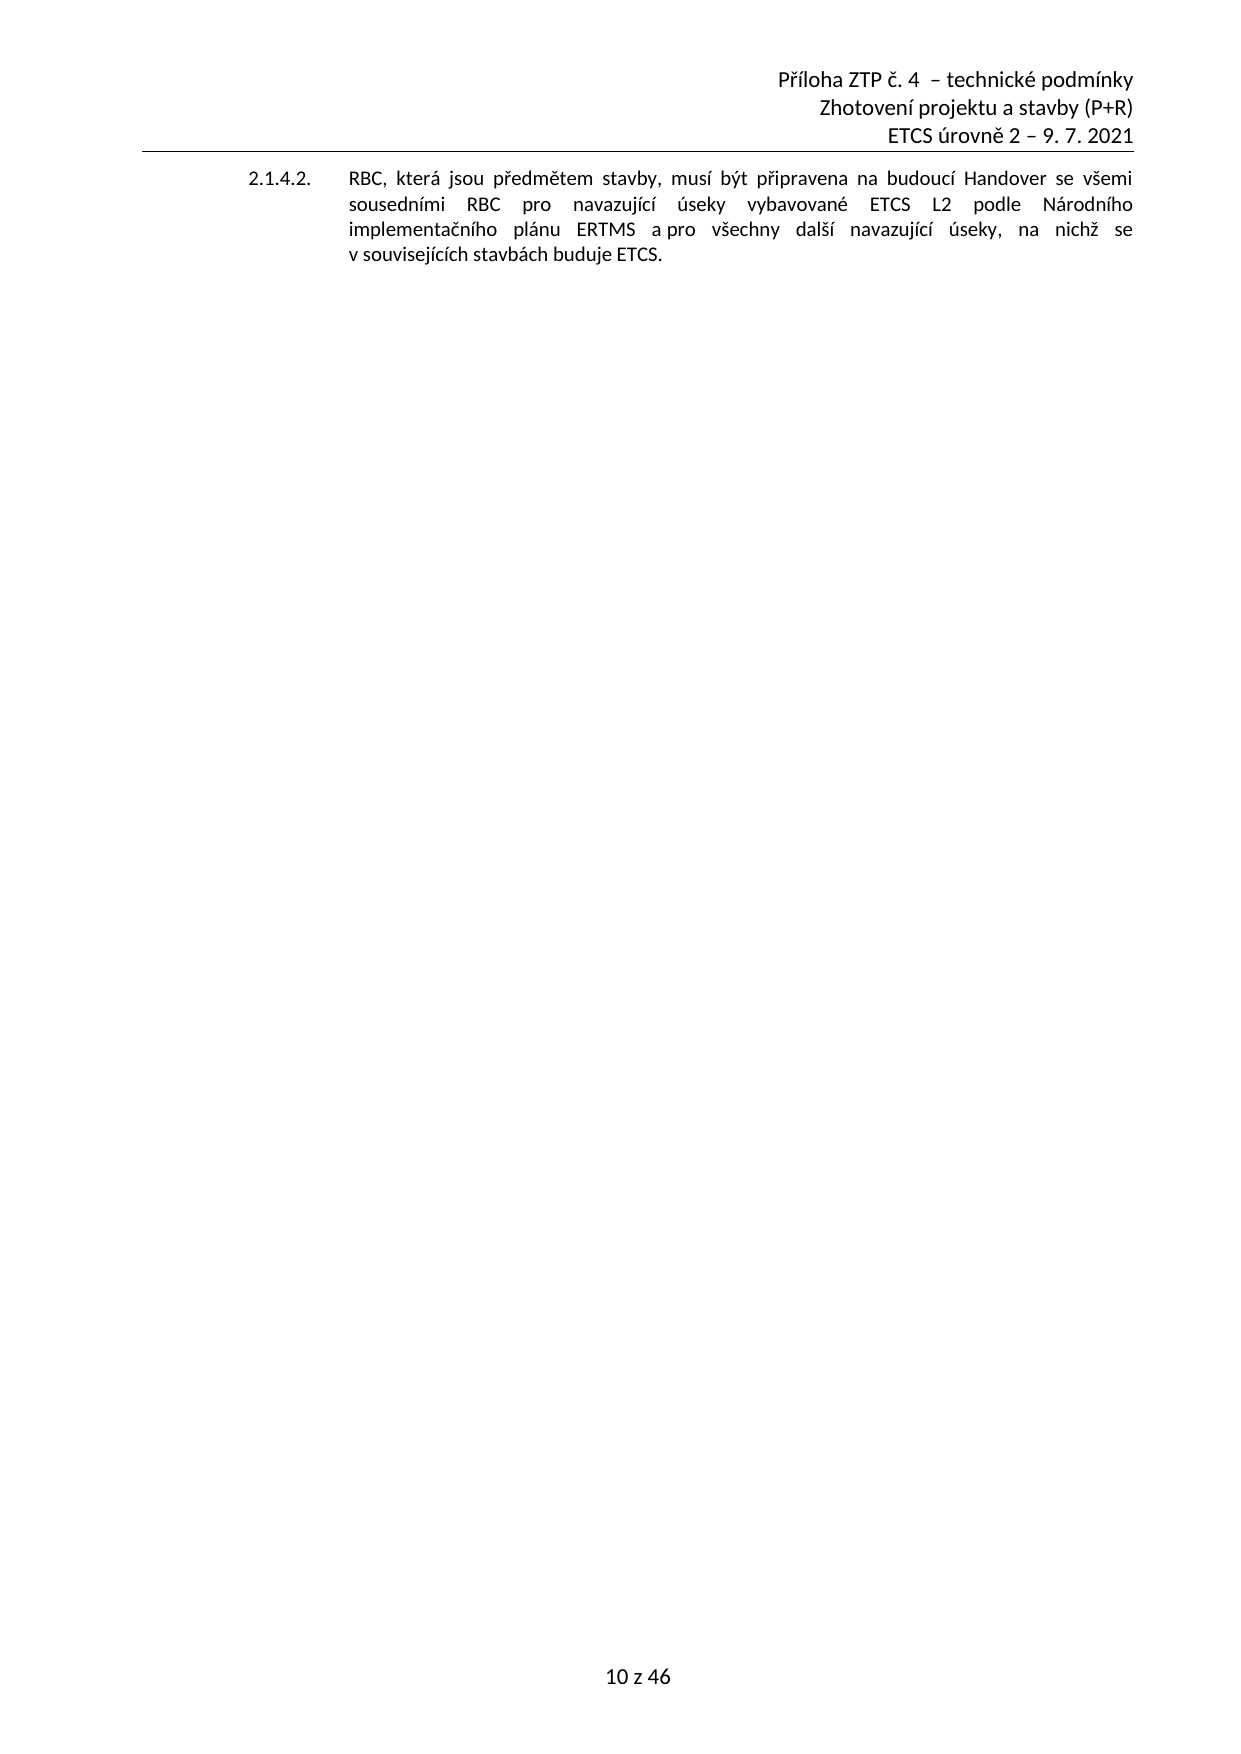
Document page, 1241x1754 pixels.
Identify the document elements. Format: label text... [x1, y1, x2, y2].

text RBC, která jsou předmětem stavby, musí být připravena na budoucí Handover se všemi sousedními RBC pro navazující úseky vybavované ETCS L2 podle Národního implementačního plánu ERTMS a pro všechny další navazující úseky, na nichž se v souvisejících stavbách buduje ETCS. [248, 165, 1134, 267]
